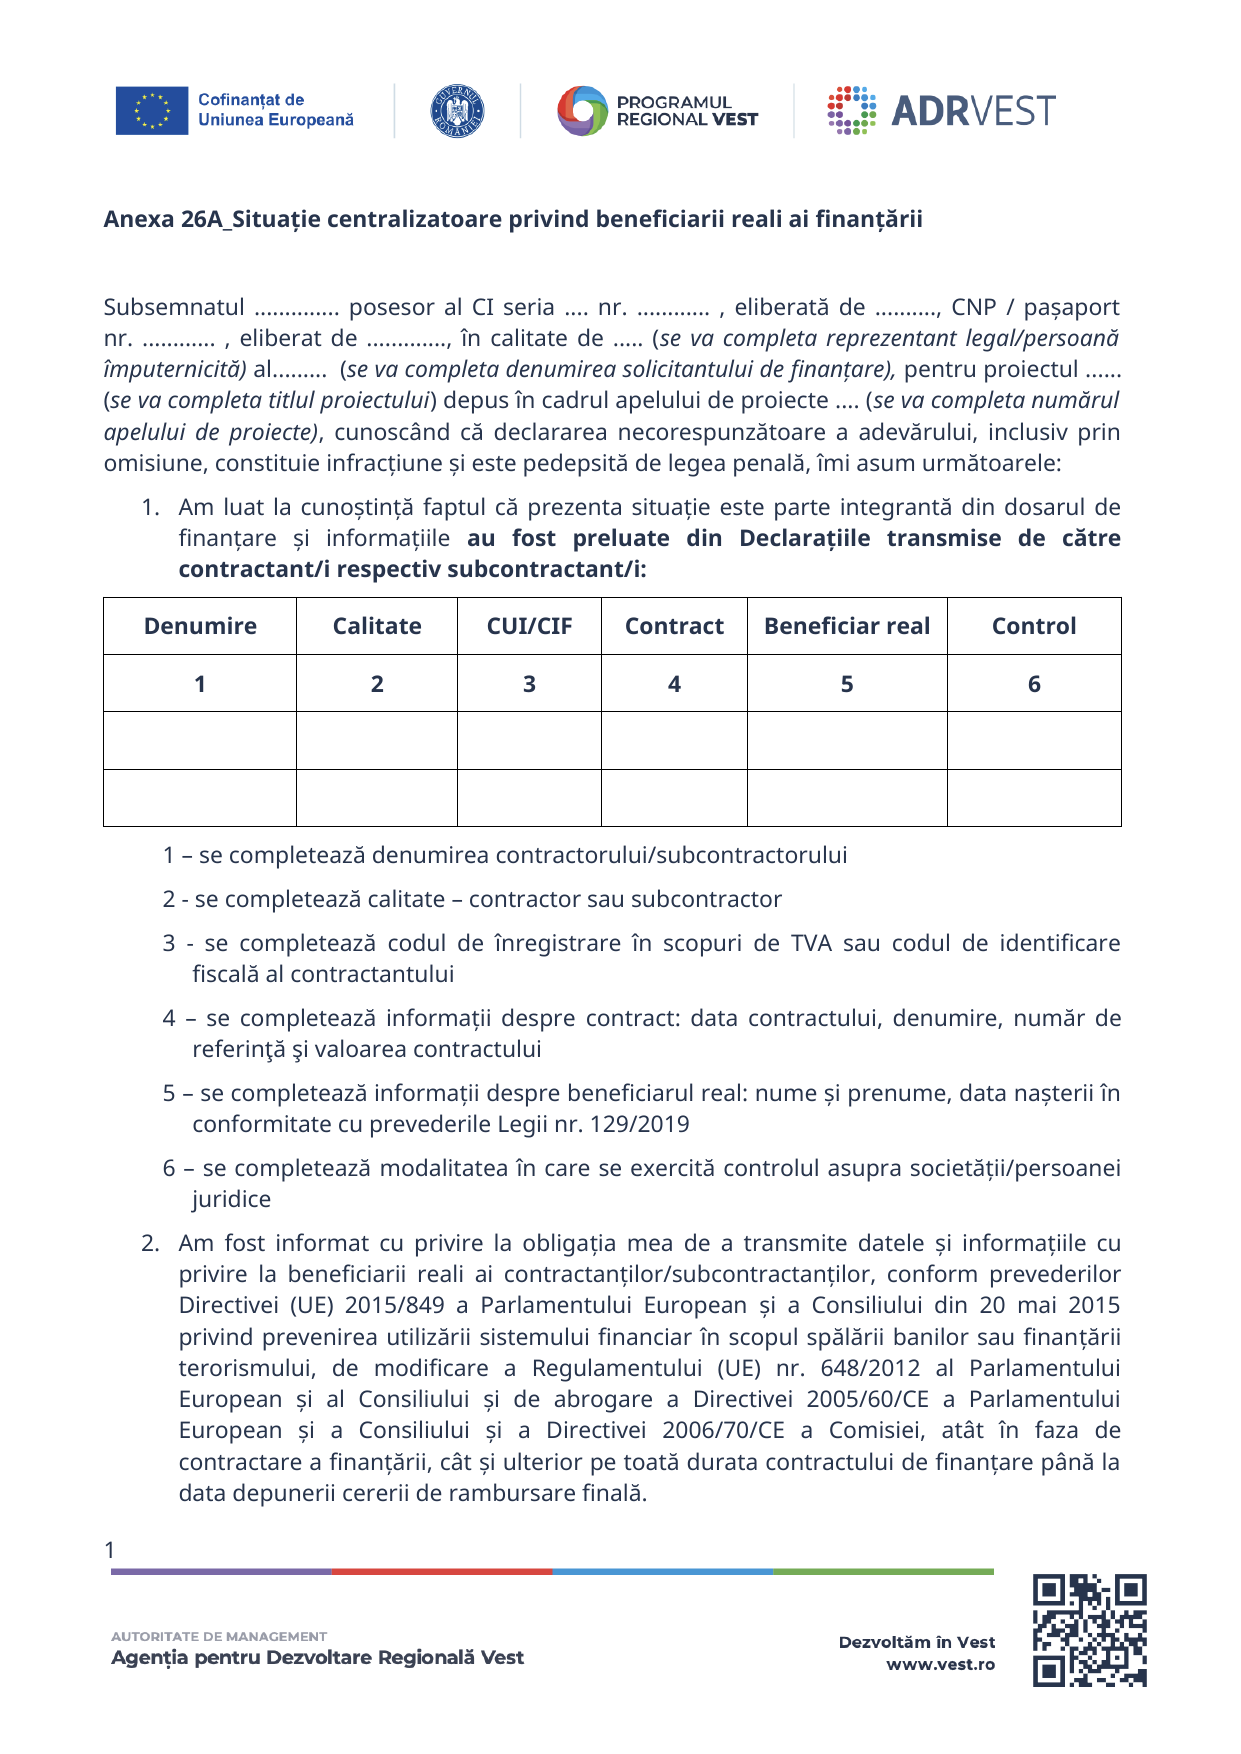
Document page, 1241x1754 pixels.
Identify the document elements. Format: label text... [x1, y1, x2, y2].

text 2 - se completează calitate – contractor sau subcontractor [162, 883, 1122, 914]
picture [103, 73, 1064, 143]
table_cell 4 [602, 655, 747, 711]
table_cell [458, 712, 601, 768]
table_cell 6 [948, 655, 1121, 711]
table_cell [602, 770, 747, 826]
picture [103, 1565, 1008, 1679]
table_cell [748, 712, 947, 768]
picture [1025, 1565, 1156, 1696]
text 3 - se completează codul de înregistrare în scopuri de TVA sau codul de identificare fiscală al contractantului [162, 927, 1122, 989]
table_cell 3 [458, 655, 601, 711]
text 6 – se completează modalitatea în care se exercită controlul asupra societății/persoanei juridice [162, 1152, 1122, 1214]
table_cell [458, 770, 601, 826]
table_cell [602, 712, 747, 768]
list Am fost informat cu privire la obligaţia mea de a transmite datele şi informaţiile cu privire la beneficiarii reali ai contractanților/subcontractanților, conform prevederilor Directivei (UE) 2015/849 a Parlamentului European şi a Consiliului din 20 mai 2015 privind prevenirea utilizării sistemului financiar în scopul spălării banilor sau finanţării terorismului, de modificare a Regulamentului (UE) nr. 648/2012 al Parlamentului European şi al Consiliului şi de abrogare a Directivei 2005/60/CE a Parlamentului European şi a Consiliului şi a Directivei 2006/70/CE a Comisiei, atât în faza de contractare a finanțării, cât și ulterior pe toată durata contractului de finanțare până la data depunerii cererii de rambursare finală. [141, 1227, 1122, 1508]
table_cell [748, 770, 947, 826]
table_header Denumire [104, 598, 296, 654]
table_cell [297, 770, 457, 826]
table_header Control [948, 598, 1121, 654]
table_cell 5 [748, 655, 947, 711]
table_header Beneficiar real [748, 598, 947, 654]
table_cell 1 [104, 655, 296, 711]
table_cell [297, 712, 457, 768]
table_cell [948, 770, 1121, 826]
text Subsemnatul .............. posesor al CI seria .... nr. ............ , eliberată de .........., CNP / pașaport nr. ............ , eliberat de ............., în calitate de ..... (se va completa reprezentant legal/persoană împuternicită) al......... (se va completa denumirea solicitantului de finanțare), pentru proiectul ...... (se va completa titlul proiectului) depus în cadrul apelului de proiecte .... (se va completa numărul apelului de proiecte), cunoscând că declararea necorespunzătoare a adevărului, inclusiv prin omisiune, constituie infracțiune și este pedepsită de legea penală, îmi asum următoarele: [103, 290, 1122, 478]
table_cell [104, 770, 296, 826]
text Anexa 26A_Situație centralizatoare privind beneficiarii reali ai finanțării [103, 203, 1122, 234]
table_header Contract [602, 598, 747, 654]
text 1 – se completează denumirea contractorului/subcontractorului [162, 839, 1122, 871]
table_cell [948, 712, 1121, 768]
table_cell [104, 712, 296, 768]
table_header CUI/CIF [458, 598, 601, 654]
table_cell 2 [297, 655, 457, 711]
text 5 – se completează informații despre beneficiarul real: nume și prenume, data nașterii în conformitate cu prevederile Legii nr. 129/2019 [162, 1077, 1122, 1139]
text 4 – se completează informații despre contract: data contractului, denumire, număr de referinţă şi valoarea contractului [162, 1002, 1122, 1064]
list Am luat la cunoștință faptul că prezenta situație este parte integrantă din dosarul de finanțare și informațiile au fost preluate din Declarațiile transmise de către contractant/i respectiv subcontractant/i: [141, 490, 1122, 584]
table_header Calitate [297, 598, 457, 654]
